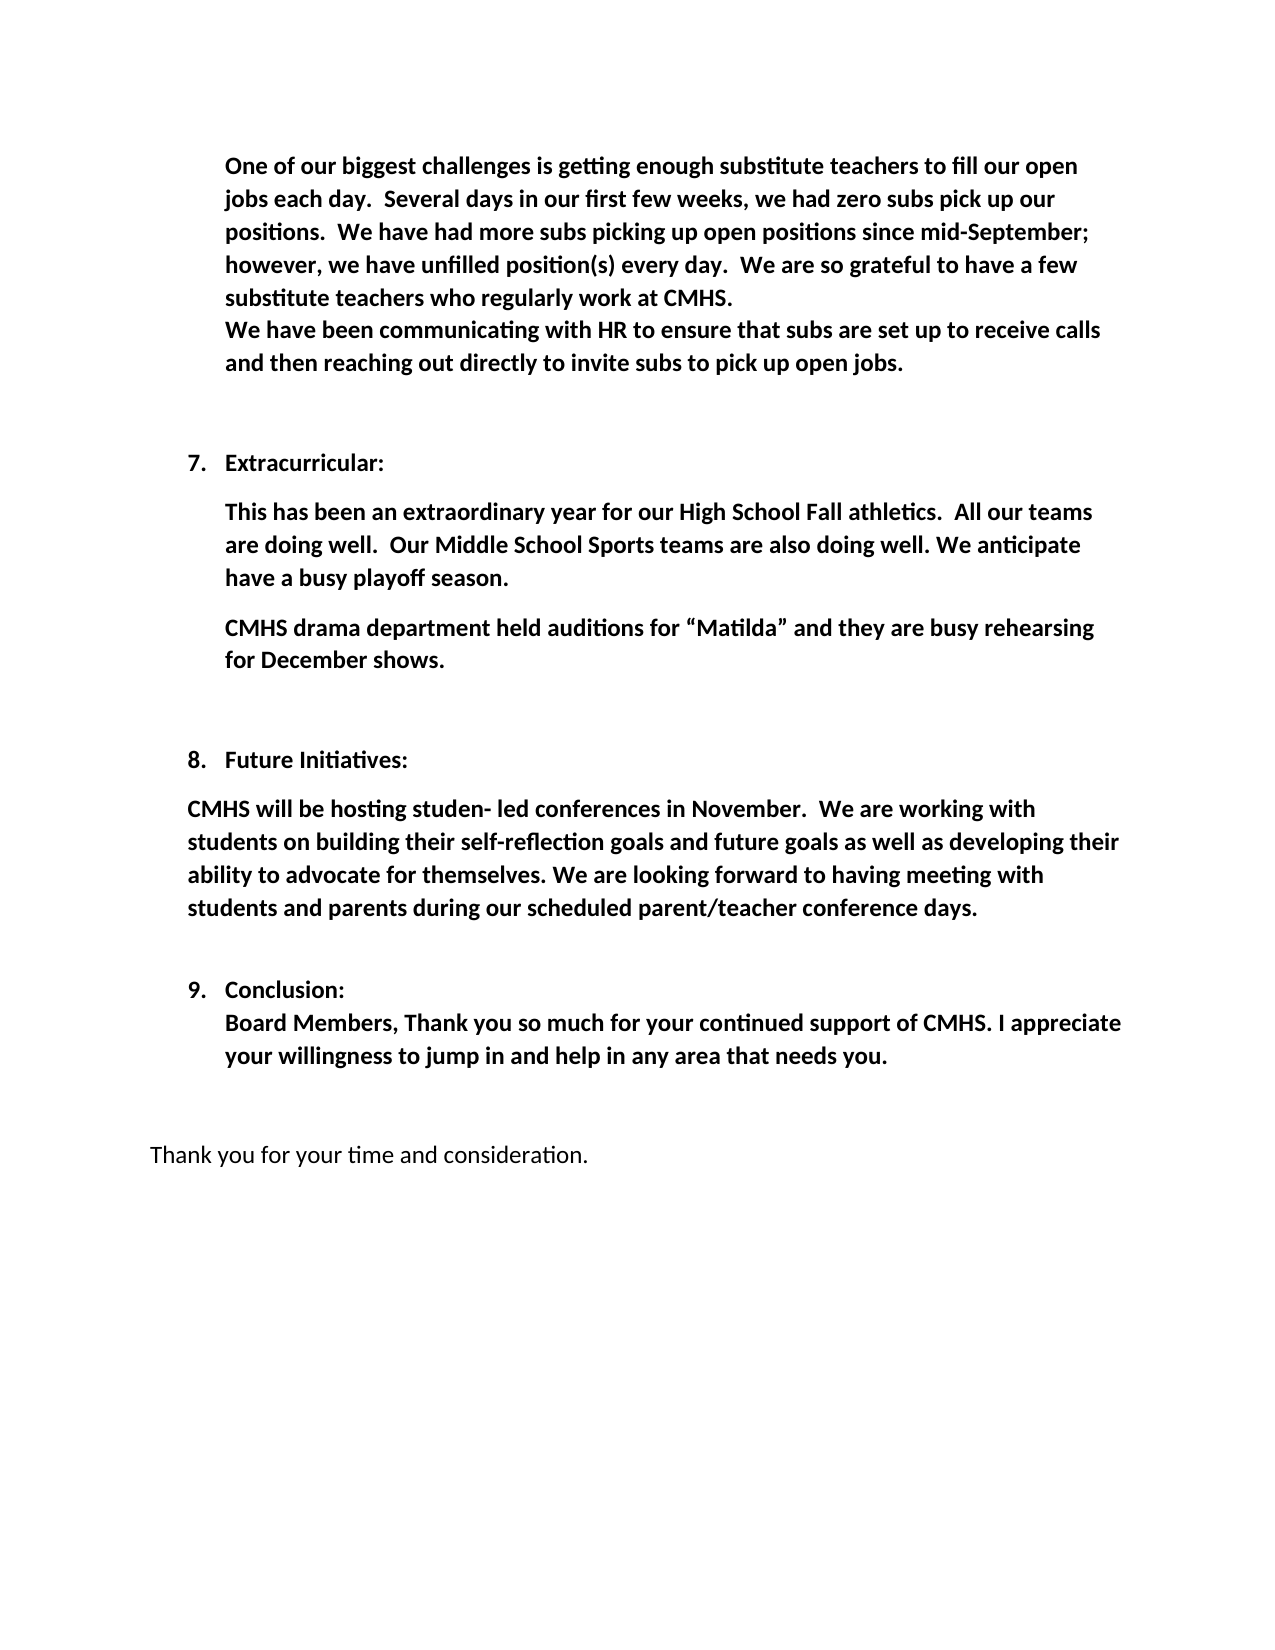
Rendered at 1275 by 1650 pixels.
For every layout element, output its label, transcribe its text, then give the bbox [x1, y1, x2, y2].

text Thank you for your time and consideration. [150, 1139, 1125, 1170]
text CMHS drama department held auditions for “Matilda” and they are busy rehearsing for December shows. [225, 612, 1125, 675]
list We have been communicating with HR to ensure that subs are set up to receive calls and then reaching out directly to invite subs to pick up open jobs. [225, 314, 1125, 378]
list Future Initiatives: [187, 744, 1125, 774]
list Board Members, Thank you so much for your continued support of CMHS. I appreciate your willingness to jump in and help in any area that needs you. [225, 1007, 1125, 1071]
list Conclusion: [187, 974, 1125, 1005]
text CMHS will be hosting studen- led conferences in November. We are working with students on building their self-reflection goals and future goals as well as developing their ability to advocate for themselves. We are looking forward to having meeting with students and parents during our scheduled parent/teacher conference days. [187, 793, 1125, 923]
list One of our biggest challenges is getting enough substitute teachers to fill our open jobs each day. Several days in our first few weeks, we had zero subs pick up our positions. We have had more subs picking up open positions since mid-September; however, we have unfilled position(s) every day. We are so grateful to have a few substitute teachers who regularly work at CMHS. [225, 150, 1125, 312]
list Extracurricular: [187, 447, 1125, 477]
text This has been an extraordinary year for our High School Fall athletics. All our teams are doing well. Our Middle School Sports teams are also doing well. We anticipate have a busy playoff season. [225, 496, 1125, 593]
